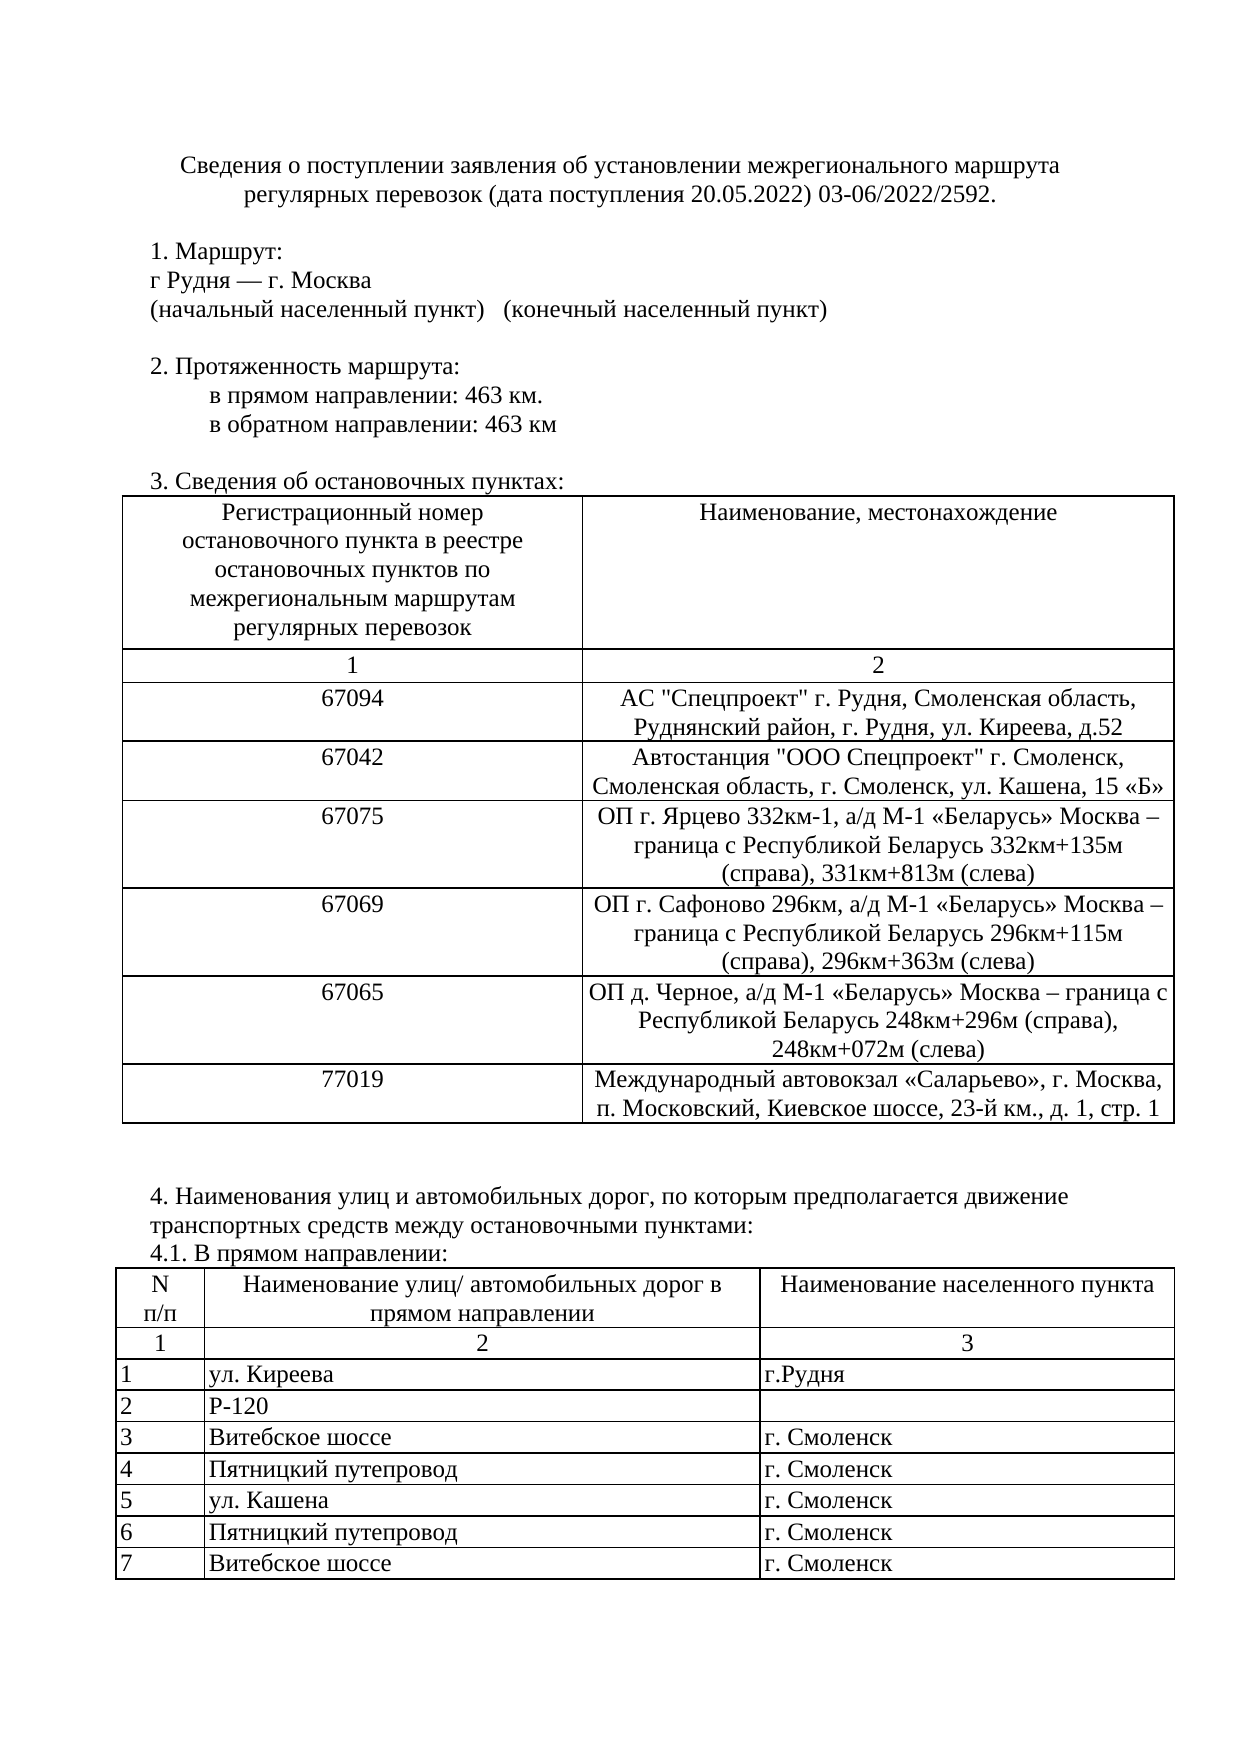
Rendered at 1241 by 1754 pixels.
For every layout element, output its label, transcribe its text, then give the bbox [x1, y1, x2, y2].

table_header Наименование, местонахождение [583, 497, 1173, 648]
table_cell Р-120 [205, 1391, 759, 1421]
table_cell ОП г. Сафоново 296км, а/д М-1 «Беларусь» Москва – граница с Республикой Беларусь 296км+115м (справа), 296км+363м (слева) [583, 889, 1173, 975]
table_cell г. Смоленск [761, 1485, 1174, 1515]
text 2. Протяженность маршрута: [150, 351, 1090, 380]
table_cell 4 [117, 1454, 204, 1484]
table_cell 2 [205, 1328, 759, 1358]
table_cell 67065 [123, 977, 582, 1063]
table_header Наименование населенного пункта [761, 1269, 1174, 1326]
table_cell 77019 [123, 1065, 582, 1122]
text 3. Сведения об остановочных пунктах: [150, 466, 1090, 495]
table_cell 2 [117, 1391, 204, 1421]
table_cell 5 [117, 1485, 204, 1515]
table_header Регистрационный номер остановочного пункта в реестре остановочных пунктов по межрегиональным маршрутам регулярных перевозок [123, 497, 582, 648]
table_cell 1 [117, 1328, 204, 1358]
table_header Наименование улиц/ автомобильных дорог в прямом направлении [205, 1269, 759, 1326]
text г Рудня — г. Москва [150, 265, 1090, 294]
table_cell г.Рудня [761, 1360, 1174, 1389]
table_cell 7 [117, 1548, 204, 1578]
table_cell 67042 [123, 742, 582, 799]
table_cell Витебское шоссе [205, 1548, 759, 1578]
table_cell Автостанция "ООО Спецпроект" г. Смоленск, Смоленская область, г. Смоленск, ул. Кашена, 15 «Б» [583, 742, 1173, 799]
table_cell 67075 [123, 801, 582, 887]
table_cell 1 [117, 1360, 204, 1389]
table_cell ОП д. Черное, а/д М-1 «Беларусь» Москва – граница с Республикой Беларусь 248км+296м (справа), 248км+072м (слева) [583, 977, 1173, 1063]
table_cell 67094 [123, 683, 582, 740]
text 4.1. В прямом направлении: [150, 1238, 1090, 1267]
table_cell 3 [117, 1422, 204, 1452]
table_cell 2 [583, 650, 1173, 681]
table_cell ОП г. Ярцево 332км-1, а/д М-1 «Беларусь» Москва – граница с Республикой Беларусь 332км+135м (справа), 331км+813м (слева) [583, 801, 1173, 887]
table_cell Витебское шоссе [205, 1422, 759, 1452]
table_cell АС "Спецпроект" г. Рудня, Смоленская область, Руднянский район, г. Рудня, ул. Киреева, д.52 [583, 683, 1173, 740]
table_header N п/п [117, 1269, 204, 1326]
text Сведения о поступлении заявления об установлении межрегионального маршрута регулярных перевозок (дата поступления 20.05.2022) 03-06/2022/2592. [150, 150, 1090, 207]
table_cell 6 [117, 1517, 204, 1547]
table_cell г. Смоленск [761, 1517, 1174, 1547]
table_cell ул. Кашена [205, 1485, 759, 1515]
table_cell ул. Киреева [205, 1360, 759, 1389]
table_cell г. Смоленск [761, 1548, 1174, 1578]
text в обратном направлении: 463 км [150, 409, 1090, 437]
text в прямом направлении: 463 км. [150, 380, 1090, 409]
table_cell Международный автовокзал «Саларьево», г. Москва, п. Московский, Киевское шоссе, 23-й км., д. 1, стр. 1 [583, 1065, 1173, 1122]
table_cell 67069 [123, 889, 582, 975]
table_cell г. Смоленск [761, 1454, 1174, 1484]
text (начальный населенный пункт) (конечный населенный пункт) [150, 294, 1090, 322]
text 1. Маршрут: [150, 236, 1090, 265]
table_cell 1 [123, 650, 582, 681]
text 4. Наименования улиц и автомобильных дорог, по которым предполагается движение транспортных средств между остановочными пунктами: [150, 1181, 1090, 1238]
table_cell [761, 1391, 1174, 1421]
table_cell г. Смоленск [761, 1422, 1174, 1452]
table_cell Пятницкий путепровод [205, 1517, 759, 1547]
table_cell Пятницкий путепровод [205, 1454, 759, 1484]
table_cell 3 [761, 1328, 1174, 1358]
